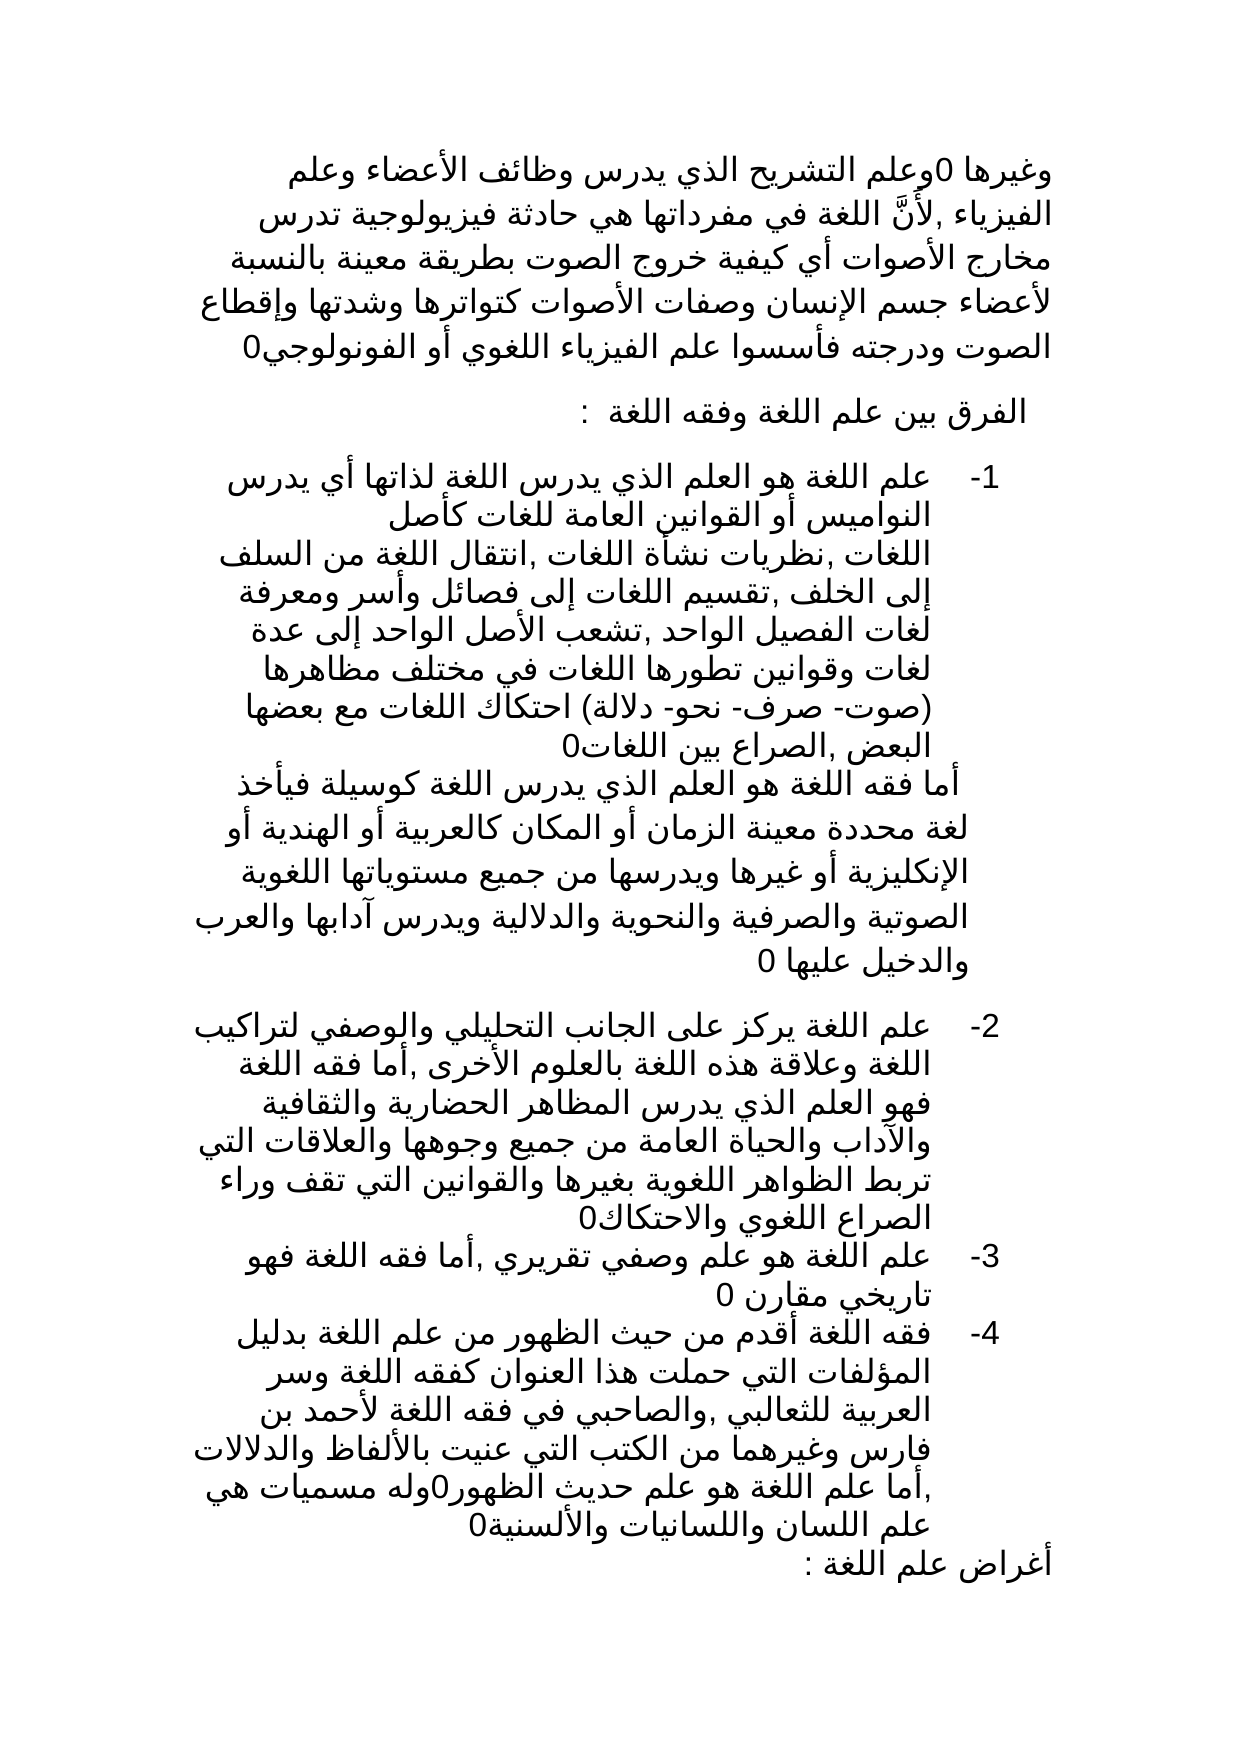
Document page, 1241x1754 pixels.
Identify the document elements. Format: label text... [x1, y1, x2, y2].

list علم اللغة هو علم وصفي تقريري ,أما فقه اللغة فهو تاريخي مقارن 0 [187, 1236, 970, 1313]
text أما فقه اللغة هو العلم الذي يدرس اللغة كوسيلة فيأخذ لغة محددة معينة الزمان أو المكان كالعربية أو الهندية أو الإنكليزية أو غيرها ويدرسها من جميع مستوياتها اللغوية الصوتية والصرفية والنحوية والدلالية ويدرس آدابها والعرب والدخيل عليها 0 [187, 764, 970, 979]
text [187, 150, 1053, 365]
text أغراض علم اللغة : [187, 1544, 1053, 1582]
text الفرق بين علم اللغة وفقه اللغة : [187, 392, 1028, 430]
list علم اللغة هو العلم الذي يدرس اللغة لذاتها أي يدرس النواميس أو القوانين العامة للغات كأصل اللغات ,نظريات نشأة اللغات ,انتقال اللغة من السلف إلى الخلف ,تقسيم اللغات إلى فصائل وأسر ومعرفة لغات الفصيل الواحد ,تشعب الأصل الواحد إلى عدة لغات وقوانين تطورها اللغات في مختلف مظاهرها (صوت- صرف- نحو- دلالة) احتكاك اللغات مع بعضها البعض ,الصراع بين اللغات0 [187, 457, 970, 764]
list فقه اللغة أقدم من حيث الظهور من علم اللغة بدليل المؤلفات التي حملت هذا العنوان كفقه اللغة وسر العربية للثعالبي ,والصاحبي في فقه اللغة لأحمد بن فارس وغيرهما من الكتب التي عنيت بالألفاظ والدلالات ,أما علم اللغة هو علم حديث الظهور0وله مسميات هي علم اللسان واللسانيات والألسنية0 [187, 1313, 970, 1544]
list علم اللغة يركز على الجانب التحليلي والوصفي لتراكيب اللغة وعلاقة هذه اللغة بالعلوم الأخرى ,أما فقه اللغة فهو العلم الذي يدرس المظاهر الحضارية والثقافية والآداب والحياة العامة من جميع وجوهها والعلاقات التي تربط الظواهر اللغوية بغيرها والقوانين التي تقف وراء الصراع اللغوي والاحتكاك0 [187, 1006, 970, 1236]
